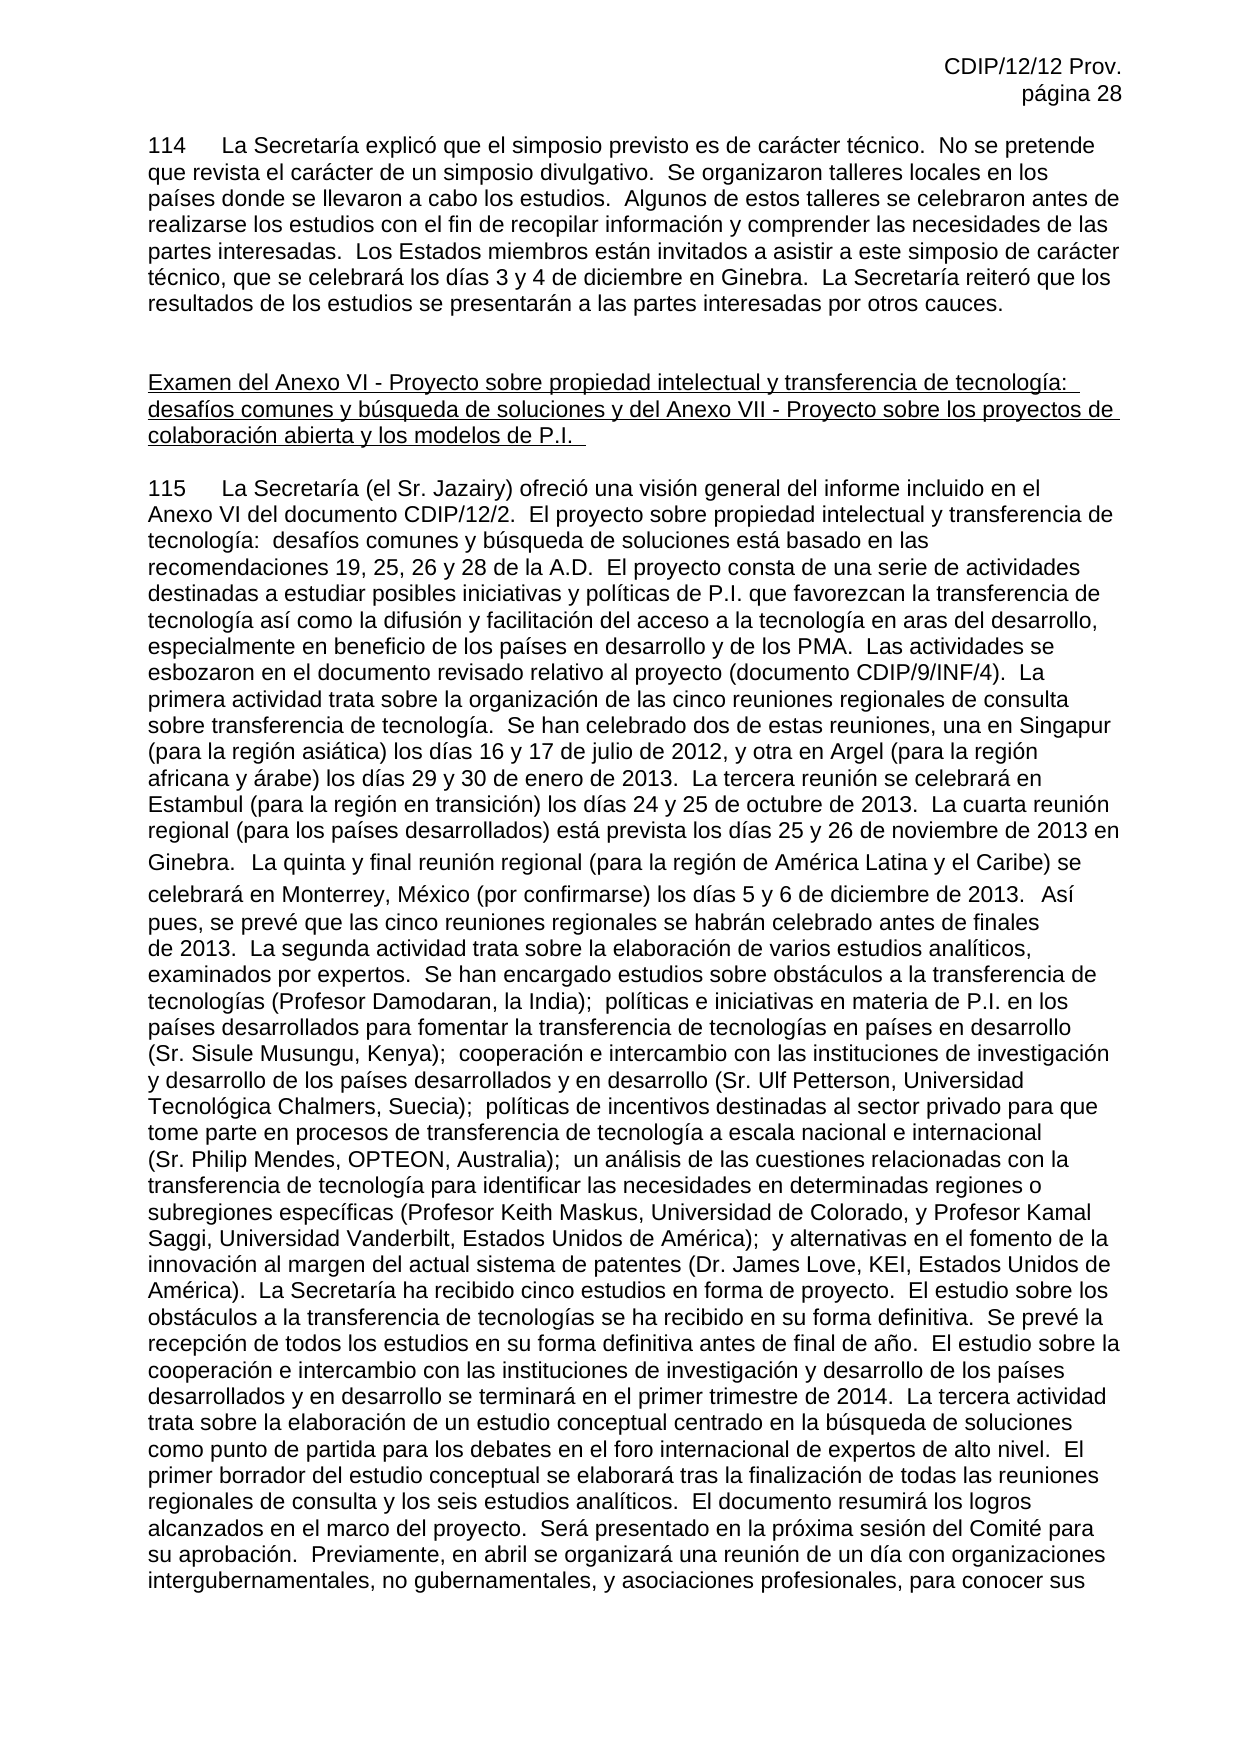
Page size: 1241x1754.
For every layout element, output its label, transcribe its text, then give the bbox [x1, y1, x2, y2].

text La Secretaría explicó que el simposio previsto es de carácter técnico. No se pretende que revista el carácter de un simposio divulgativo. Se organizaron talleres locales en los países donde se llevaron a cabo los estudios. Algunos de estos talleres se celebraron antes de realizarse los estudios con el fin de recopilar información y comprender las necesidades de las partes interesadas. Los Estados miembros están invitados a asistir a este simposio de carácter técnico, que se celebrará los días 3 y 4 de diciembre en Ginebra. La Secretaría reiteró que los resultados de los estudios se presentarán a las partes interesadas por otros cauces. [148, 132, 1122, 317]
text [148, 475, 1122, 1594]
text Examen del Anexo VI - Proyecto sobre propiedad intelectual y transferencia de tecnología: desafíos comunes y búsqueda de soluciones y del Anexo VII - Proyecto sobre los proyectos de colaboración abierta y los modelos de P.I. [148, 369, 1122, 448]
